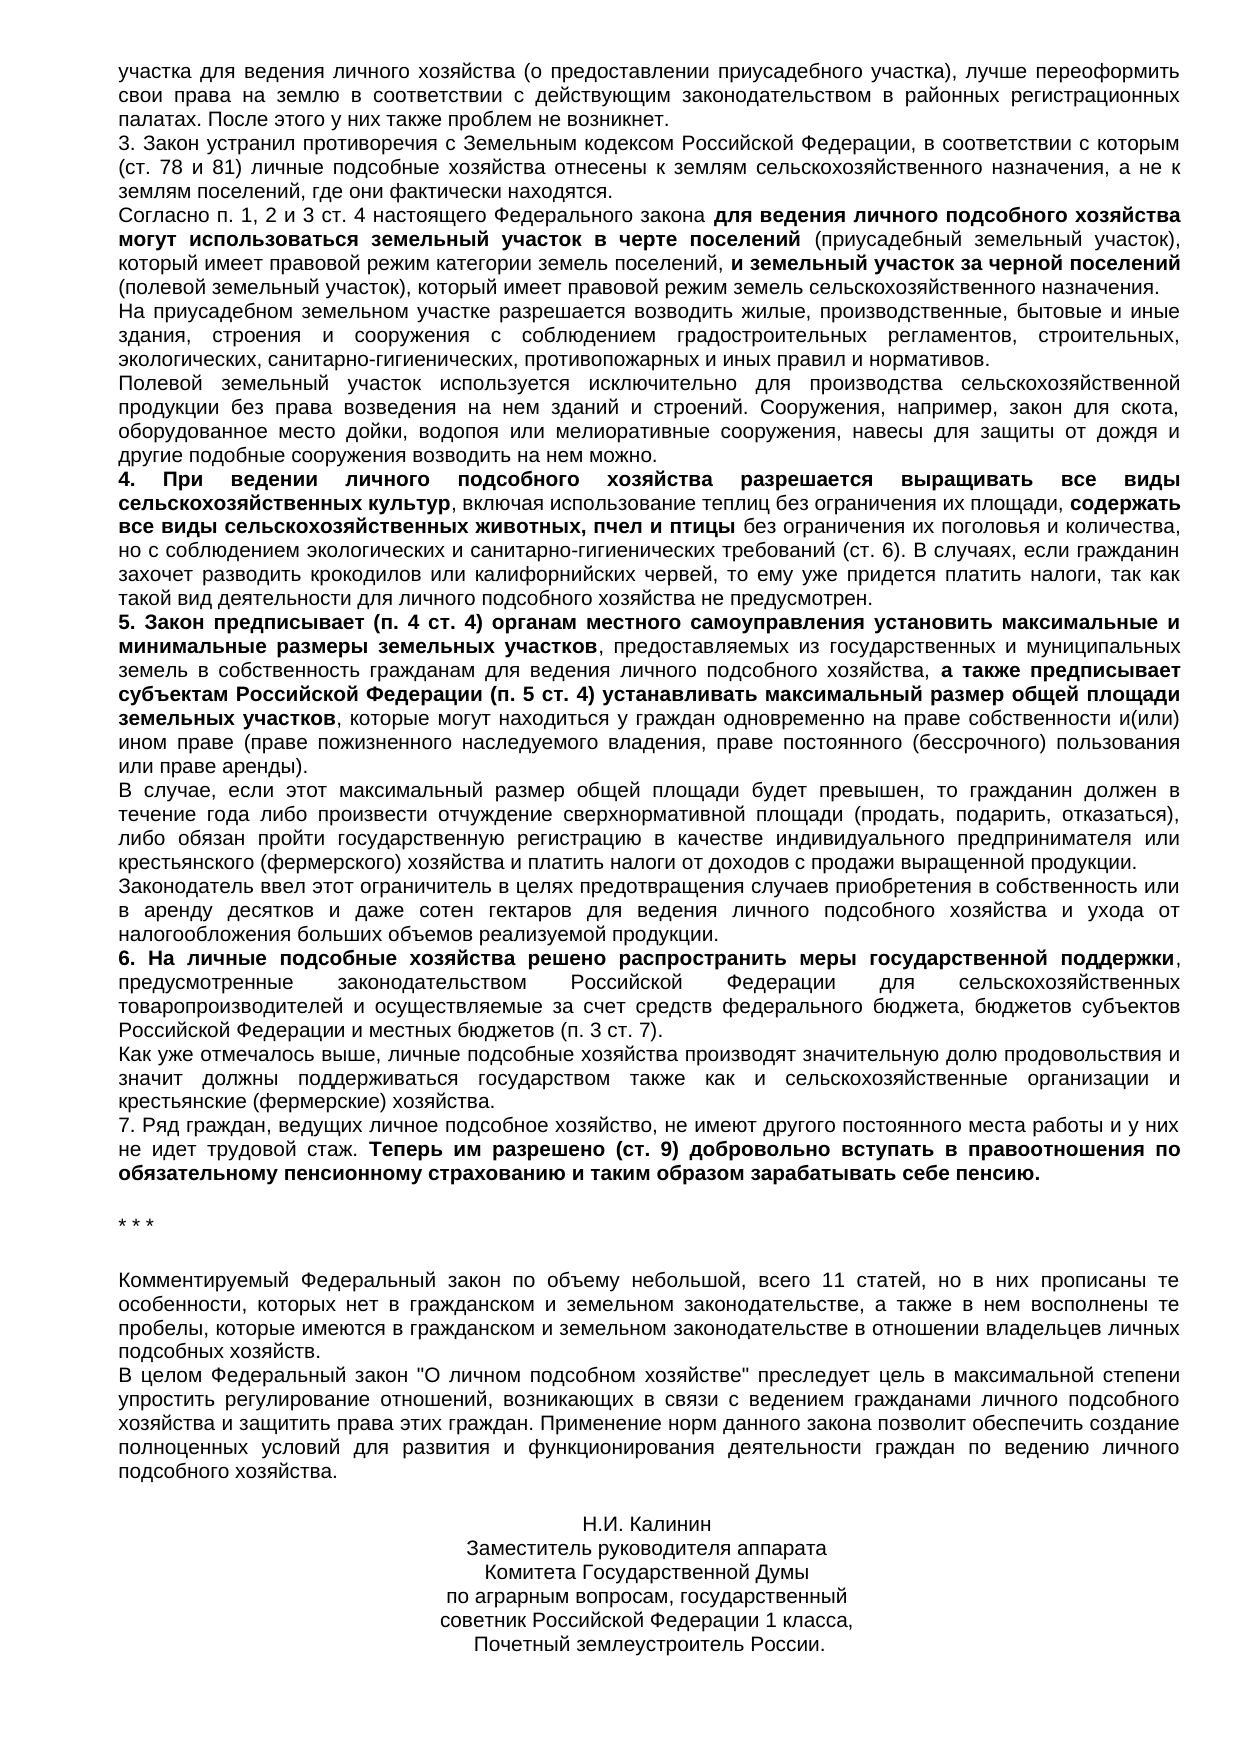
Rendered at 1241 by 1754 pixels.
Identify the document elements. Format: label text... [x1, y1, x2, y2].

text Полевой земельный участок используется исключительно для производства сельскохозяйственной продукции без права возведения на нем зданий и строений. Сооружения, например, закон для скота, оборудованное место дойки, водопоя или мелиоративные сооружения, навесы для защиты от дождя и другие подобные сооружения возводить на нем можно. [118, 371, 1181, 466]
text Н.И. Калинин Заместитель руководителя аппарата Комитета Государственной Думы по аграрным вопросам, государственный советник Российской Федерации 1 класса, Почетный землеустроитель России. [118, 1512, 1181, 1656]
text Как уже отмечалось выше, личные подсобные хозяйства производят значительную долю продовольствия и значит должны поддерживаться государством также как и сельскохозяйственные организации и крестьянские (фермерские) хозяйства. [118, 1041, 1181, 1113]
text Согласно п. 1, 2 и 3 ст. 4 настоящего Федерального закона для ведения личного подсобного хозяйства могут использоваться земельный участок в черте поселений (приусадебный земельный участок), который имеет правовой режим категории земель поселений, и земельный участок за черной поселений (полевой земельный участок), который имеет правовой режим земель сельскохозяйственного назначения. [118, 203, 1181, 299]
text В целом Федеральный закон "О личном подсобном хозяйстве" преследует цель в максимальной степени упростить регулирование отношений, возникающих в связи с ведением гражданами личного подсобного хозяйства и защитить права этих граждан. Применение норм данного закона позволит обеспечить создание полноценных условий для развития и функционирования деятельности граждан по ведению личного подсобного хозяйства. [118, 1363, 1181, 1483]
text 3. Закон устранил противоречия с Земельным кодексом Российской Федерации, в соответствии с которым (ст. 78 и 81) личные подсобные хозяйства отнесены к землям сельскохозяйственного назначения, а не к землям поселений, где они фактически находятся. [118, 131, 1181, 203]
text Комментируемый Федеральный закон по объему небольшой, всего 11 статей, но в них прописаны те особенности, которых нет в гражданском и земельном законодательстве, а также в нем восполнены те пробелы, которые имеются в гражданском и земельном законодательстве в отношении владельцев личных подсобных хозяйств. [118, 1267, 1181, 1363]
text 6. На личные подсобные хозяйства решено распространить меры государственной поддержки, предусмотренные законодательством Российской Федерации для сельскохозяйственных товаропроизводителей и осуществляемые за счет средств федерального бюджета, бюджетов субъектов Российской Федерации и местных бюджетов (п. 3 ст. 7). [118, 946, 1181, 1041]
text * * * [118, 1214, 1181, 1238]
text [118, 59, 1181, 131]
text Законодатель ввел этот ограничитель в целях предотвращения случаев приобретения в собственность или в аренду десятков и даже сотен гектаров для ведения личного подсобного хозяйства и ухода от налогообложения больших объемов реализуемой продукции. [118, 874, 1181, 946]
text 5. Закон предписывает (п. 4 ст. 4) органам местного самоуправления установить максимальные и минимальные размеры земельных участков, предоставляемых из государственных и муниципальных земель в собственность гражданам для ведения личного подсобного хозяйства, а также предписывает субъектам Российской Федерации (п. 5 ст. 4) устанавливать максимальный размер общей площади земельных участков, которые могут находиться у граждан одновременно на праве собственности и(или) ином праве (праве пожизненного наследуемого владения, праве постоянного (бессрочного) пользования или праве аренды). [118, 610, 1181, 778]
text 4. При ведении личного подсобного хозяйства разрешается выращивать все виды сельскохозяйственных культур, включая использование теплиц без ограничения их площади, содержать все виды сельскохозяйственных животных, пчел и птицы без ограничения их поголовья и количества, но с соблюдением экологических и санитарно-гигиенических требований (ст. 6). В случаях, если гражданин захочет разводить крокодилов или калифорнийских червей, то ему уже придется платить налоги, так как такой вид деятельности для личного подсобного хозяйства не предусмотрен. [118, 466, 1181, 610]
text В случае, если этот максимальный размер общей площади будет превышен, то гражданин должен в течение года либо произвести отчуждение сверхнормативной площади (продать, подарить, отказаться), либо обязан пройти государственную регистрацию в качестве индивидуального предпринимателя или крестьянского (фермерского) хозяйства и платить налоги от доходов с продажи выращенной продукции. [118, 778, 1181, 874]
text 7. Ряд граждан, ведущих личное подсобное хозяйство, не имеют другого постоянного места работы и у них не идет трудовой стаж. Теперь им разрешено (ст. 9) добровольно вступать в правоотношения по обязательному пенсионному страхованию и таким образом зарабатывать себе пенсию. [118, 1113, 1181, 1185]
text На приусадебном земельном участке разрешается возводить жилые, производственные, бытовые и иные здания, строения и сооружения с соблюдением градостроительных регламентов, строительных, экологических, санитарно-гигиенических, противопожарных и иных правил и нормативов. [118, 299, 1181, 371]
